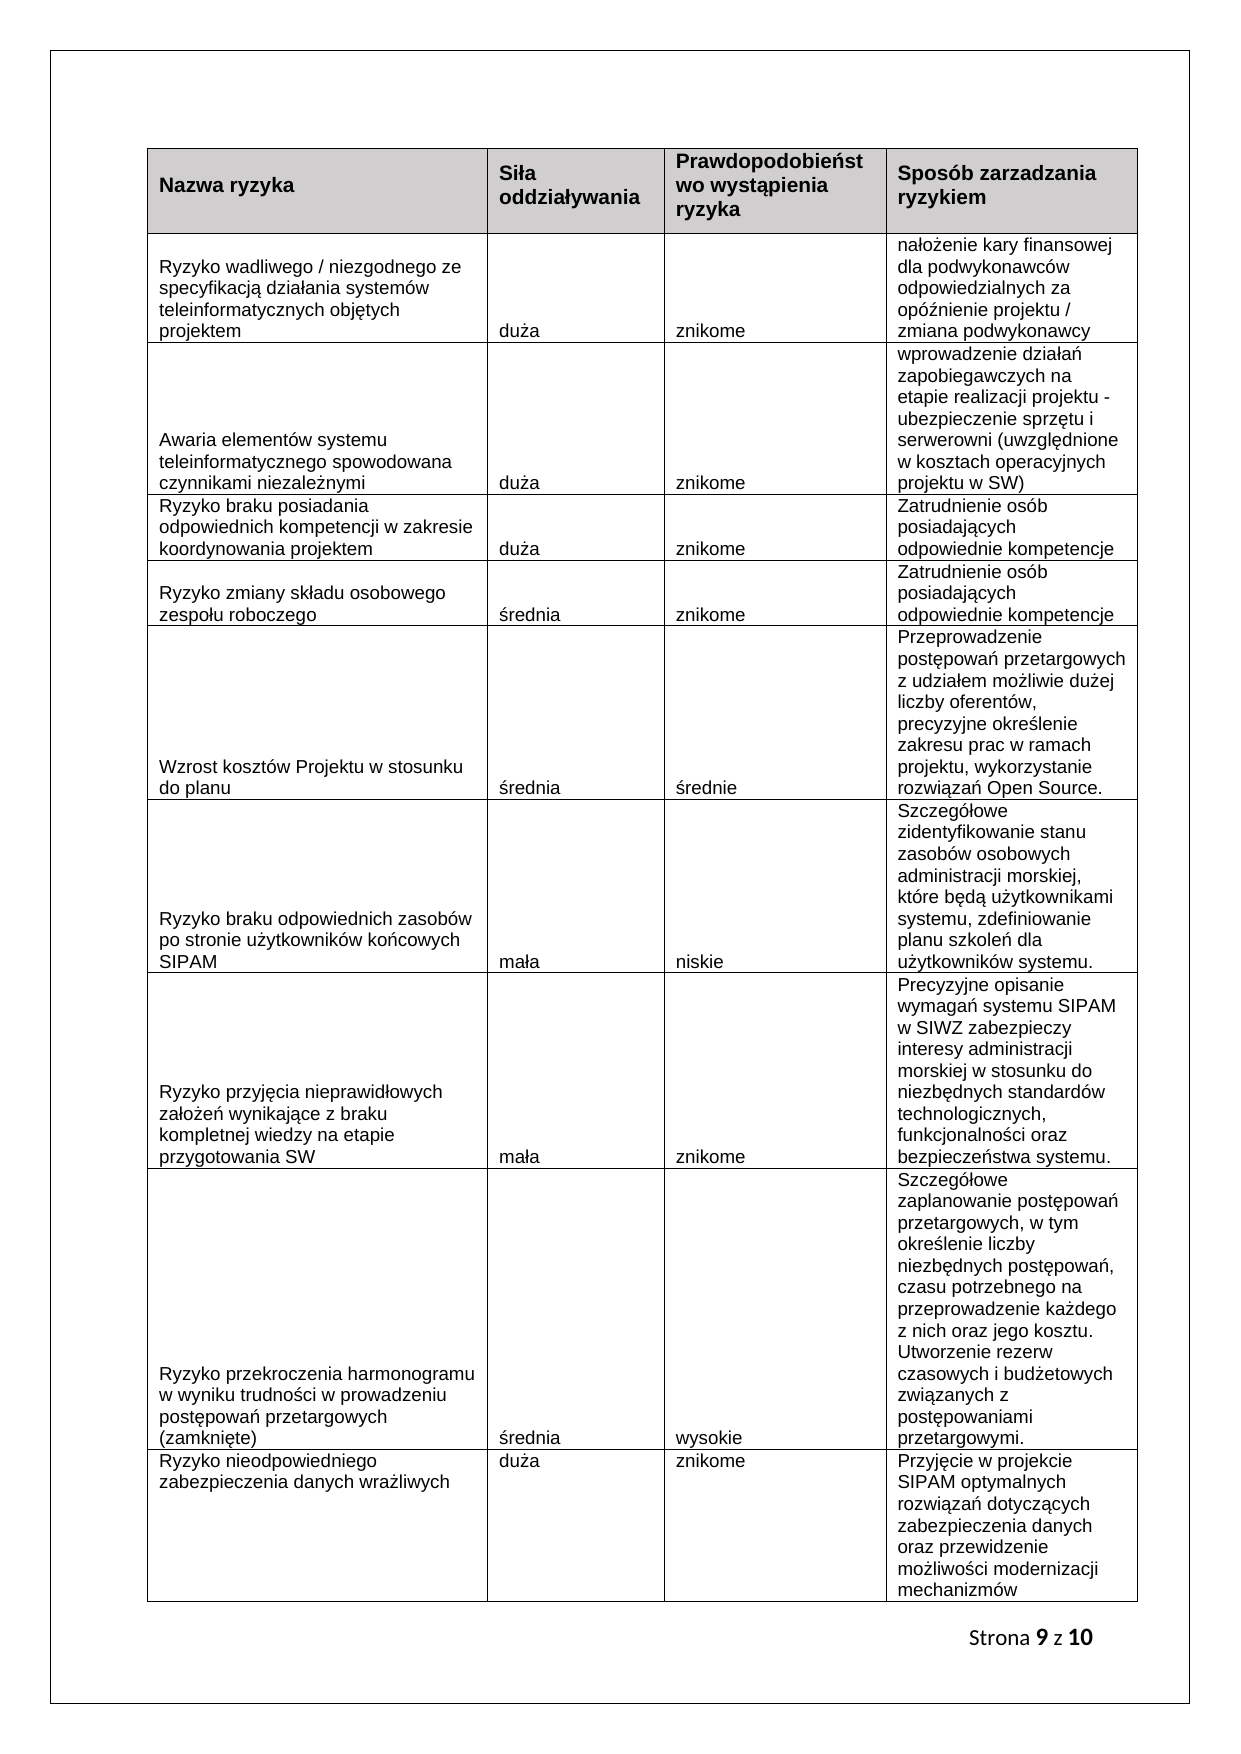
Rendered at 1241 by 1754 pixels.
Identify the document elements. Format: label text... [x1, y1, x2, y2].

table_cell średnia [488, 626, 664, 799]
table_cell wprowadzenie działań zapobiegawczych na etapie realizacji projektu - ubezpieczenie sprzętu i serwerowni (uwzględnione w kosztach operacyjnych projektu w SW) [887, 343, 1137, 494]
table_cell nałożenie kary finansowej dla podwykonawców odpowiedzialnych za opóźnienie projektu / zmiana podwykonawcy [887, 234, 1137, 342]
table_cell Wzrost kosztów Projektu w stosunku do planu [148, 626, 487, 799]
table_cell Szczegółowe zaplanowanie postępowań przetargowych, w tym określenie liczby niezbędnych postępowań, czasu potrzebnego na przeprowadzenie każdego z nich oraz jego kosztu. Utworzenie rezerw czasowych i budżetowych związanych z postępowaniami przetargowymi. [887, 1169, 1137, 1449]
table_cell znikome [665, 234, 886, 342]
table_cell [887, 1450, 1137, 1601]
table_cell Ryzyko wadliwego / niezgodnego ze specyfikacją działania systemów teleinformatycznych objętych projektem [148, 234, 487, 342]
table_cell Ryzyko przyjęcia nieprawidłowych założeń wynikające z braku kompletnej wiedzy na etapie przygotowania SW [148, 973, 487, 1167]
table_cell średnia [488, 1169, 664, 1449]
table_cell duża [488, 343, 664, 494]
table_cell znikome [665, 1450, 886, 1601]
table_cell znikome [665, 973, 886, 1167]
table_cell Szczegółowe zidentyfikowanie stanu zasobów osobowych administracji morskiej, które będą użytkownikami systemu, zdefiniowanie planu szkoleń dla użytkowników systemu. [887, 800, 1137, 972]
table_cell Ryzyko braku posiadania odpowiednich kompetencji w zakresie koordynowania projektem [148, 495, 487, 559]
table_cell Zatrudnienie osób posiadających odpowiednie kompetencje [887, 561, 1137, 625]
table_cell Ryzyko zmiany składu osobowego zespołu roboczego [148, 561, 487, 625]
table_cell Precyzyjne opisanie wymagań systemu SIPAM w SIWZ zabezpieczy interesy administracji morskiej w stosunku do niezbędnych standardów technologicznych, funkcjonalności oraz bezpieczeństwa systemu. [887, 973, 1137, 1167]
table_cell wysokie [665, 1169, 886, 1449]
table_cell mała [488, 973, 664, 1167]
table_header Siła oddziaływania [488, 149, 664, 233]
table_cell znikome [665, 343, 886, 494]
table_cell duża [488, 234, 664, 342]
table_cell znikome [665, 495, 886, 559]
table_cell mała [488, 800, 664, 972]
table_cell duża [488, 1450, 664, 1601]
table_header Sposób zarzadzania ryzykiem [887, 149, 1137, 233]
table_header Prawdopodobieństwo wystąpienia ryzyka [665, 149, 886, 233]
table_cell Ryzyko przekroczenia harmonogramu w wyniku trudności w prowadzeniu postępowań przetargowych (zamknięte) [148, 1169, 487, 1449]
table_cell niskie [665, 800, 886, 972]
table_cell średnie [665, 626, 886, 799]
table_cell Ryzyko braku odpowiednich zasobów po stronie użytkowników końcowych SIPAM [148, 800, 487, 972]
table_cell Awaria elementów systemu teleinformatycznego spowodowana czynnikami niezależnymi [148, 343, 487, 494]
table_cell znikome [665, 561, 886, 625]
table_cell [148, 1450, 487, 1601]
table_cell duża [488, 495, 664, 559]
table_cell średnia [488, 561, 664, 625]
table_cell Zatrudnienie osób posiadających odpowiednie kompetencje [887, 495, 1137, 559]
table_cell Przeprowadzenie postępowań przetargowych z udziałem możliwie dużej liczby oferentów, precyzyjne określenie zakresu prac w ramach projektu, wykorzystanie rozwiązań Open Source. [887, 626, 1137, 799]
table_header Nazwa ryzyka [148, 149, 487, 233]
